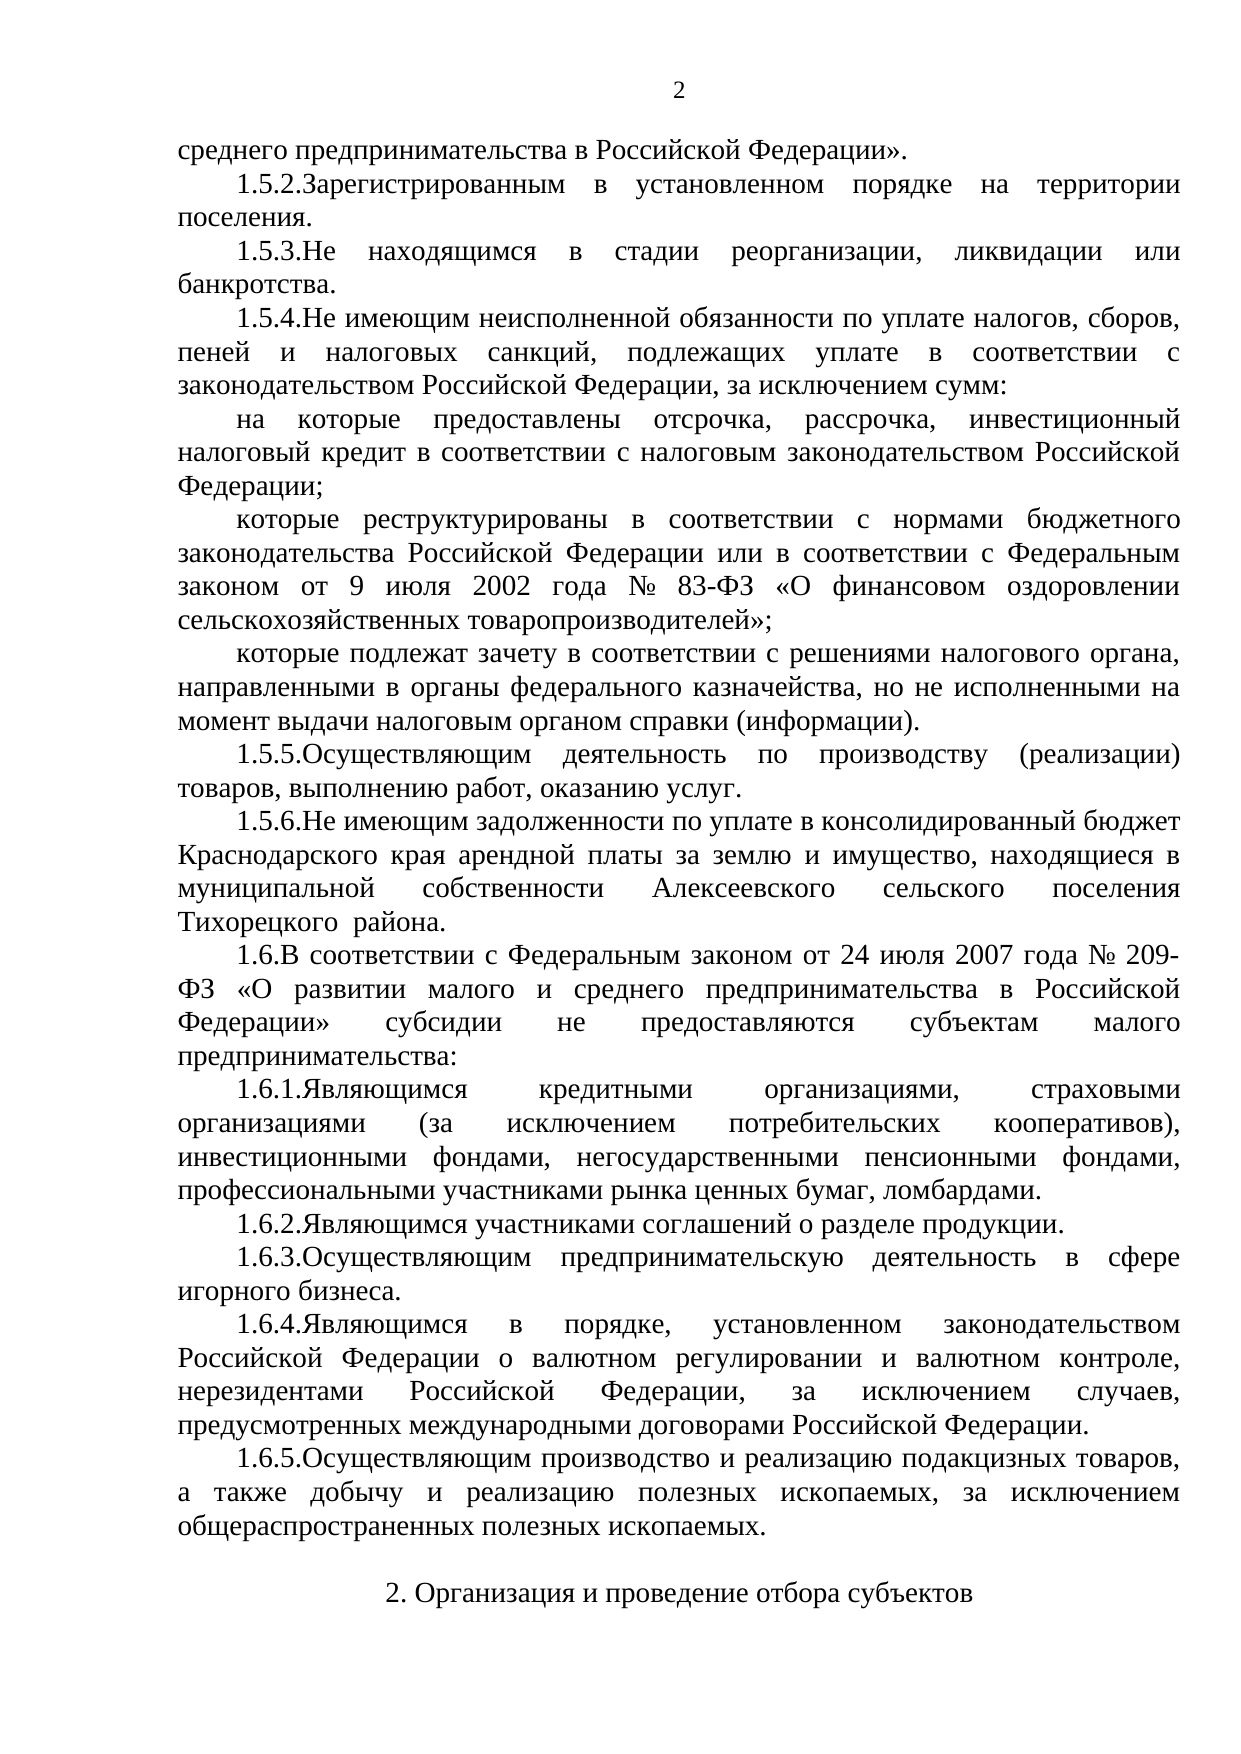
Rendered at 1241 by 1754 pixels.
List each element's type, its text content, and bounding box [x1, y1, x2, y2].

text которые реструктурированы в соответствии с нормами бюджетного законодательства Российской Федерации или в соответствии с Федеральным законом от 9 июля 2002 года № 83-ФЗ «О финансовом оздоровлении сельскохозяйственных товаропроизводителей»; [177, 501, 1181, 636]
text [177, 132, 1181, 166]
text 1.5.3.Не находящимся в стадии реорганизации, ликвидации или банкротства. [177, 233, 1181, 300]
text 1.6.1.Являющимся кредитными организациями, страховыми организациями (за исключением потребительских кооперативов), инвестиционными фондами, негосударственными пенсионными фондами, профессиональными участниками рынка ценных бумаг, ломбардами. [177, 1072, 1181, 1206]
text 1.6.4.Являющимся в порядке, установленном законодательством Российской Федерации о валютном регулировании и валютном контроле, нерезидентами Российской Федерации, за исключением случаев, предусмотренных международными договорами Российской Федерации. [177, 1306, 1181, 1441]
text 1.5.2.Зарегистрированным в установленном порядке на территории поселения. [177, 166, 1181, 233]
text которые подлежат зачету в соответствии с решениями налогового органа, направленными в органы федерального казначейства, но не исполненными на момент выдачи налоговым органом справки (информации). [177, 636, 1181, 736]
text 1.5.5.Осуществляющим деятельность по производству (реализации) товаров, выполнению работ, оказанию услуг. [177, 736, 1181, 803]
text 1.6.5.Осуществляющим производство и реализацию подакцизных товаров, а также добычу и реализацию полезных ископаемых, за исключением общераспространенных полезных ископаемых. [177, 1441, 1181, 1541]
text 1.5.6.Не имеющим задолженности по уплате в консолидированный бюджет Краснодарского края арендной платы за землю и имущество, находящиеся в муниципальной собственности Алексеевского сельского поселения Тихорецкого района. [177, 803, 1181, 937]
text 1.6.2.Являющимся участниками соглашений о разделе продукции. [177, 1206, 1181, 1239]
text на которые предоставлены отсрочка, рассрочка, инвестиционный налоговый кредит в соответствии с налоговым законодательством Российской Федерации; [177, 401, 1181, 501]
text 2. Организация и проведение отбора субъектов [177, 1575, 1181, 1608]
text 1.6.3.Осуществляющим предпринимательскую деятельность в сфере игорного бизнеса. [177, 1239, 1181, 1306]
text 1.5.4.Не имеющим неисполненной обязанности по уплате налогов, сборов, пеней и налоговых санкций, подлежащих уплате в соответствии с законодательством Российской Федерации, за исключением сумм: [177, 300, 1181, 401]
text 1.6.В соответствии с Федеральным законом от 24 июля 2007 года № 209-ФЗ «О развитии малого и среднего предпринимательства в Российской Федерации» субсидии не предоставляются субъектам малого предпринимательства: [177, 937, 1181, 1072]
